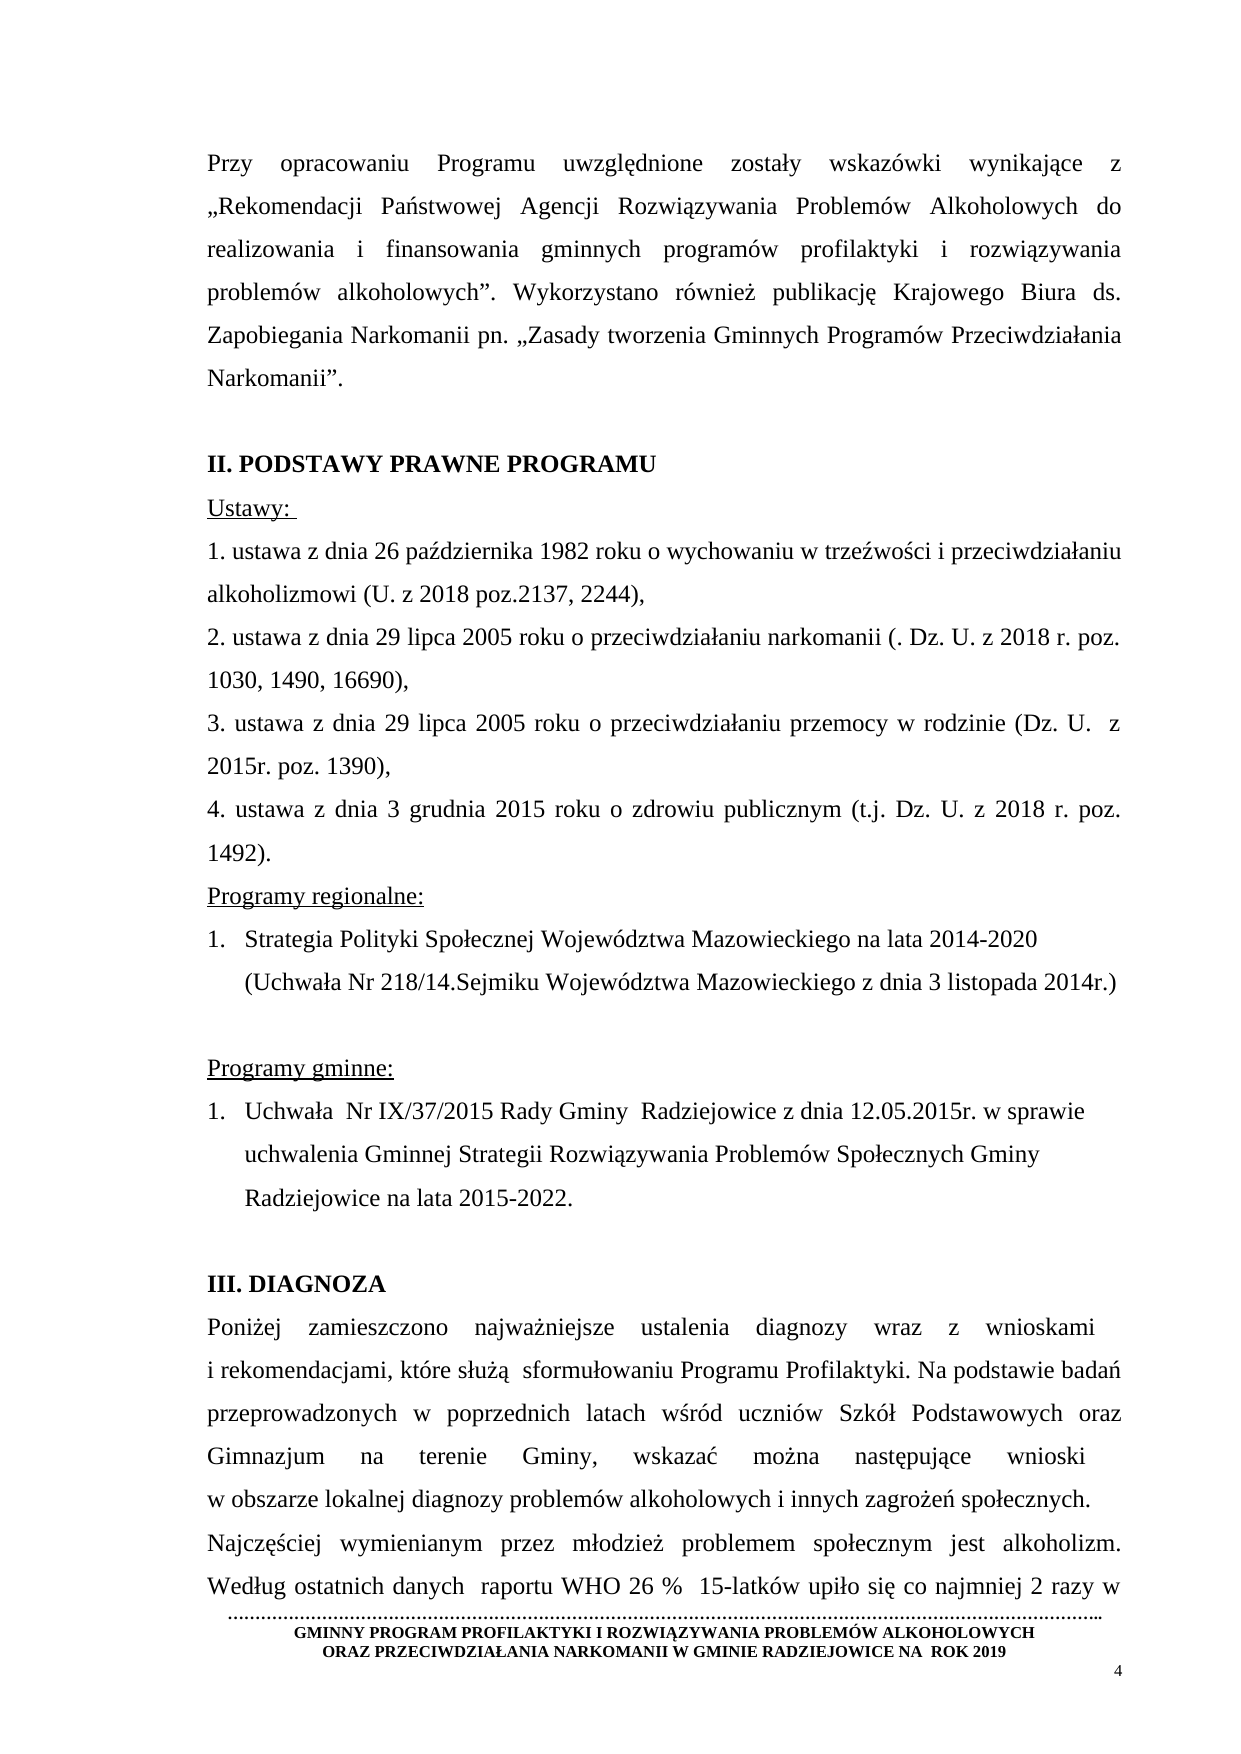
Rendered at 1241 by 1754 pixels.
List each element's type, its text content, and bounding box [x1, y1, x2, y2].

text Przy opracowaniu Programu uwzględnione zostały wskazówki wynikające z „Rekomendacji Państwowej Agencji Rozwiązywania Problemów Alkoholowych do realizowania i finansowania gminnych programów profilaktyki i rozwiązywania problemów alkoholowych”. Wykorzystano również publikację Krajowego Biura ds. Zapobiegania Narkomanii pn. „Zasady tworzenia Gminnych Programów Przeciwdziałania Narkomanii”. [207, 148, 1122, 392]
text Ustawy: [207, 493, 1122, 521]
list Strategia Polityki Społecznej Województwa Mazowieckiego na lata 2014-2020 (Uchwała Nr 218/14.Sejmiku Województwa Mazowieckiego z dnia 3 listopada 2014r.) [207, 924, 1122, 996]
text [207, 1528, 1122, 1599]
text 3. ustawa z dnia 29 lipca 2005 roku o przeciwdziałaniu przemocy w rodzinie (Dz. U. z 2015r. poz. 1390), [207, 708, 1122, 780]
text 2. ustawa z dnia 29 lipca 2005 roku o przeciwdziałaniu narkomanii (. Dz. U. z 2018 r. poz. 1030, 1490, 16690), [207, 622, 1122, 694]
list Uchwała Nr IX/37/2015 Rady Gminy Radziejowice z dnia 12.05.2015r. w sprawie uchwalenia Gminnej Strategii Rozwiązywania Problemów Społecznych Gminy Radziejowice na lata 2015-2022. [207, 1096, 1122, 1211]
text 1. ustawa z dnia 26 października 1982 roku o wychowaniu w trzeźwości i przeciwdziałaniu alkoholizmowi (U. z 2018 poz.2137, 2244), [207, 536, 1122, 608]
text III. DIAGNOZA [207, 1269, 1122, 1298]
text Programy regionalne: [207, 881, 1122, 909]
text II. PODSTAWY PRAWNE PROGRAMU [207, 449, 1122, 478]
text Programy gminne: [207, 1053, 1122, 1082]
text 4. ustawa z dnia 3 grudnia 2015 roku o zdrowiu publicznym (t.j. Dz. U. z 2018 r. poz. 1492). [207, 794, 1122, 866]
text Poniżej zamieszczono najważniejsze ustalenia diagnozy wraz z wnioskami i rekomendacjami, które służą sformułowaniu Programu Profilaktyki. Na podstawie badań przeprowadzonych w poprzednich latach wśród uczniów Szkół Podstawowych oraz Gimnazjum na terenie Gminy, wskazać można następujące wnioski w obszarze lokalnej diagnozy problemów alkoholowych i innych zagrożeń społecznych. [207, 1312, 1122, 1513]
